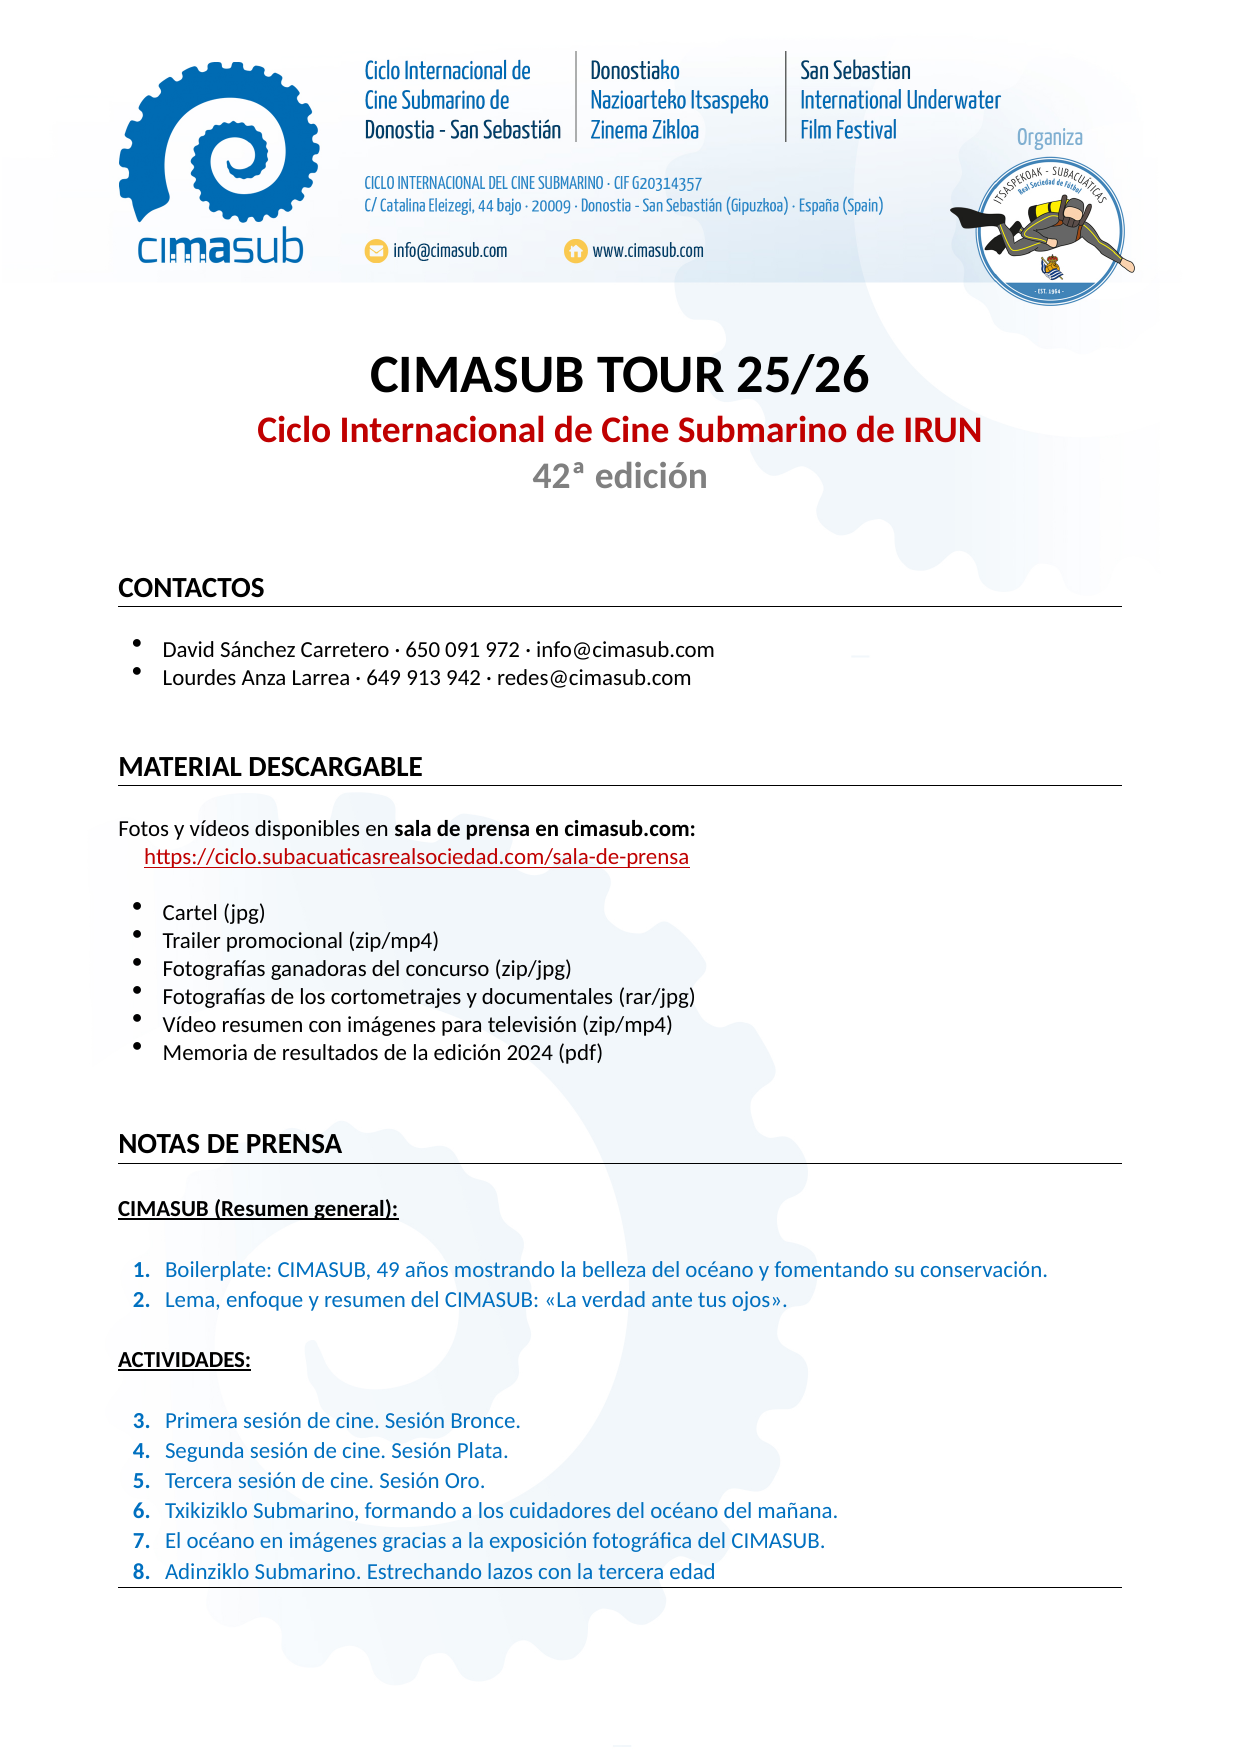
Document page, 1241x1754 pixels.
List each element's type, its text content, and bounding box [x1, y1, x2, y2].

list Primera sesión de cine. Sesión Bronce. [133, 1406, 1122, 1434]
text CONTACTOS [118, 533, 1122, 606]
picture [1, 1, 1241, 1754]
list Adinziklo Submarino. Estrechando lazos con la tercera edad [133, 1557, 1122, 1585]
list Lourdes Anza Larrea · 649 913 942 · redes@cimasub.com [133, 663, 1122, 692]
list Vídeo resumen con imágenes para televisión (zip/mp4) [133, 1011, 1122, 1038]
text NOTAS DE PRENSA [118, 1125, 1122, 1163]
list Boilerplate: CIMASUB, 49 años mostrando la belleza del océano y fomentando su conservación. [133, 1255, 1122, 1283]
text CIMASUB (Resumen general): [118, 1194, 1122, 1222]
list Tercera sesión de cine. Sesión Oro. [133, 1466, 1122, 1494]
list Fotos y vídeos disponibles en sala de prensa en cimasub.com: https://ciclo.subacuaticasrealsociedad.com/sala-de-prensa [118, 786, 1122, 898]
list Memoria de resultados de la edición 2024 (pdf) [133, 1038, 1122, 1094]
text CIMASUB TOUR 25/26 [118, 340, 1122, 406]
list Fotografías de los cortometrajes y documentales (rar/jpg) [133, 982, 1122, 1011]
list Cartel (jpg) [133, 898, 1122, 926]
list Fotografías ganadoras del concurso (zip/jpg) [133, 954, 1122, 982]
text Ciclo Internacional de Cine Submarino de IRUN 42ª edición [118, 406, 1122, 497]
text ACTIVIDADES: [118, 1345, 1122, 1373]
list David Sánchez Carretero · 650 091 972 · info@cimasub.com [133, 636, 1122, 663]
list Trailer promocional (zip/mp4) [133, 926, 1122, 954]
list Lema, enfoque y resumen del CIMASUB: «La verdad ante tus ojos». [133, 1285, 1122, 1313]
list Txikiziklo Submarino, formando a los cuidadores del océano del mañana. [133, 1496, 1122, 1524]
list Segunda sesión de cine. Sesión Plata. [133, 1436, 1122, 1464]
list El océano en imágenes gracias a la exposición fotográfica del CIMASUB. [133, 1527, 1122, 1555]
text MATERIAL DESCARGABLE [118, 748, 1122, 785]
